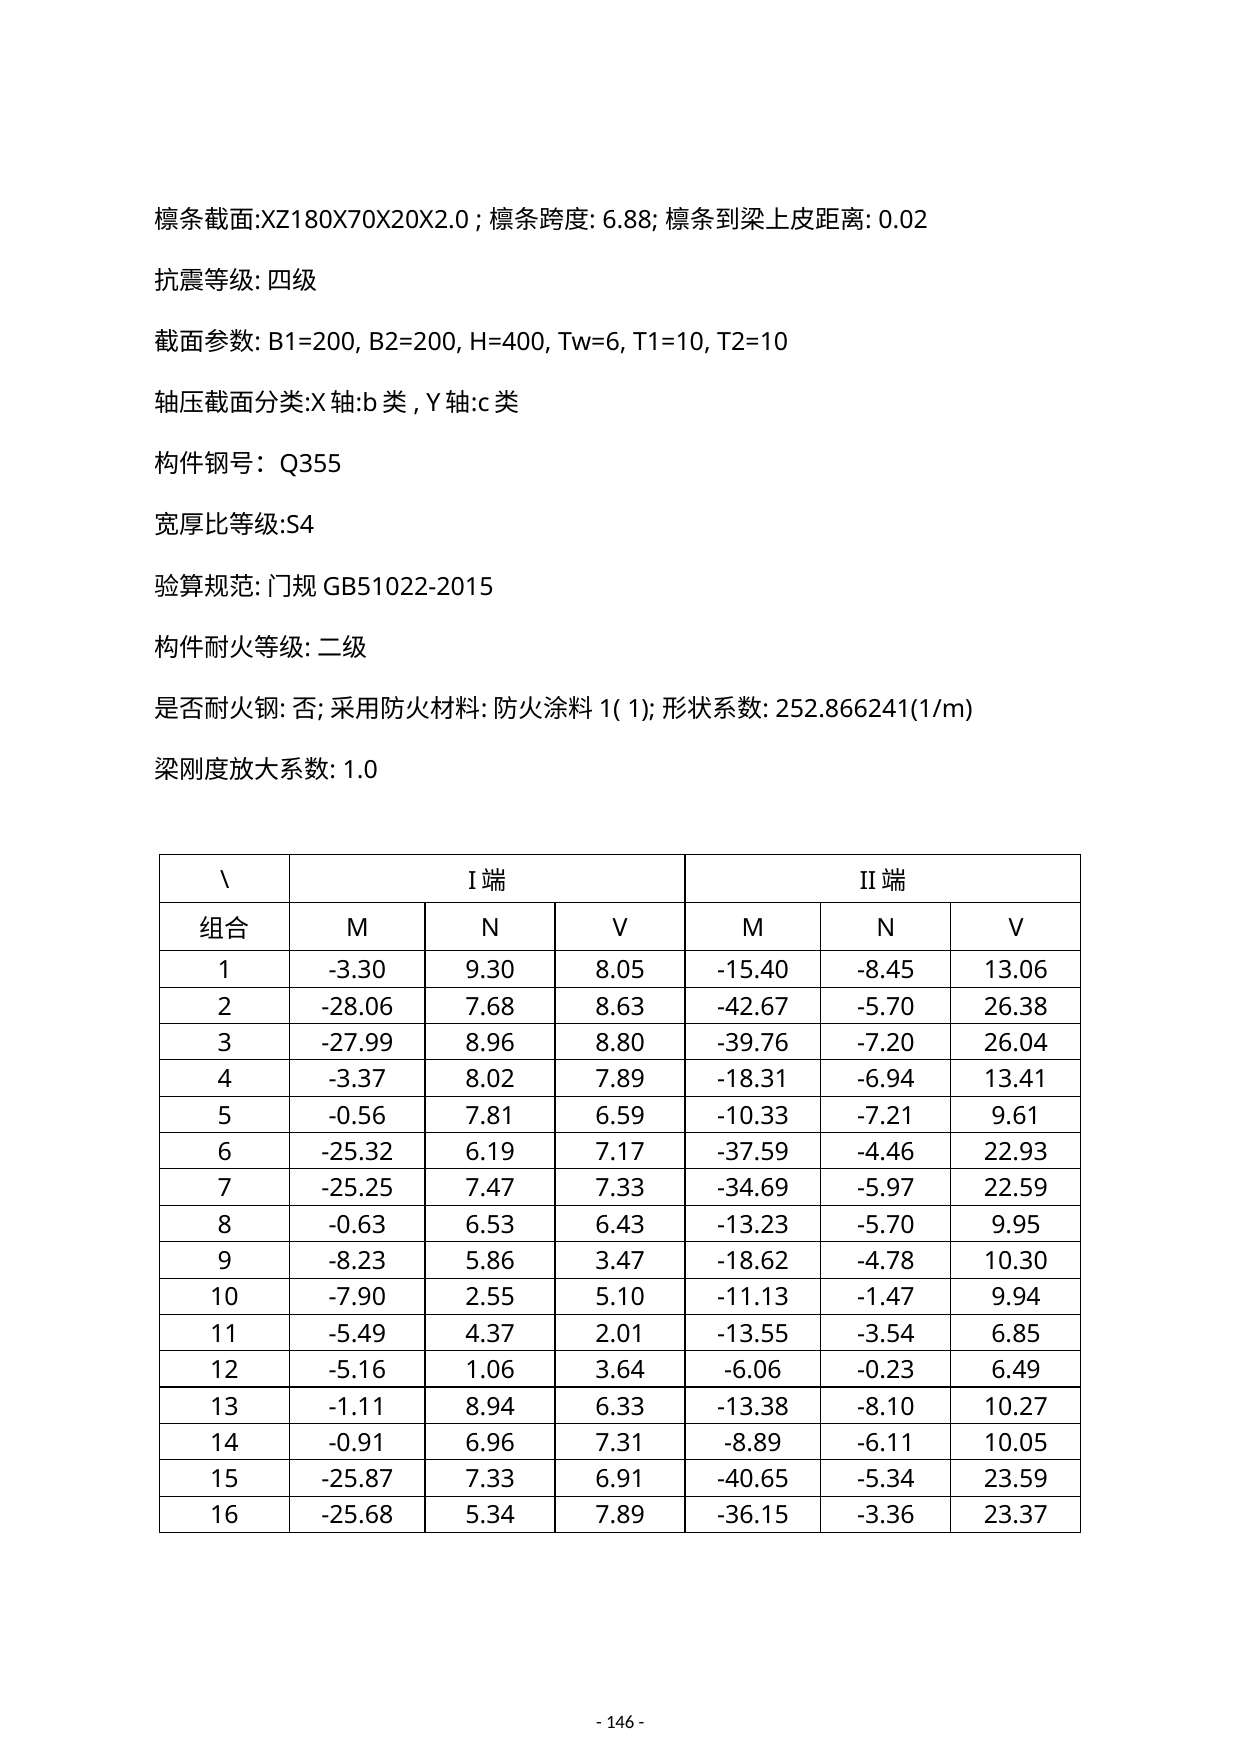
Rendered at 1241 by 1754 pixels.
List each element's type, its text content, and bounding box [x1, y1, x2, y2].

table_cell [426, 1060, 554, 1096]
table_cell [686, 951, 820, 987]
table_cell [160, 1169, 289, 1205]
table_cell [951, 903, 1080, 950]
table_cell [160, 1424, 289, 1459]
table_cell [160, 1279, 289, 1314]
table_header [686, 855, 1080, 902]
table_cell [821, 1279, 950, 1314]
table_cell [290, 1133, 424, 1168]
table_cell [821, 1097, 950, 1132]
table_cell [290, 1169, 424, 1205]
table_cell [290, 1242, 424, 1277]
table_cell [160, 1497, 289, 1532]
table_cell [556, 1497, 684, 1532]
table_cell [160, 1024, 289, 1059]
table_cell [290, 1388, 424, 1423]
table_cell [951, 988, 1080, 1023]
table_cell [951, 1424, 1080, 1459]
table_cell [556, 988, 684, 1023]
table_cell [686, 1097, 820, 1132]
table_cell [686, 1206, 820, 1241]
text 截面参数: B1=200, B2=200, H=400, Tw=6, T1=10, T2=10 [148, 316, 1093, 363]
text 檩条截面:XZ180X70X20X2.0 ; 檩条跨度: 6.88; 檩条到梁上皮距离: 0.02 [148, 194, 1093, 241]
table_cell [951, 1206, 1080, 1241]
text 验算规范: 门规GB51022-2015 [148, 561, 1093, 608]
text 构件钢号：Q355 [148, 438, 1093, 486]
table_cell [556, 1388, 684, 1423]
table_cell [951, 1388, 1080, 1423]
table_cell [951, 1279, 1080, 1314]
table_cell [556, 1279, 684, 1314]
text 梁刚度放大系数: 1.0 [148, 744, 1093, 791]
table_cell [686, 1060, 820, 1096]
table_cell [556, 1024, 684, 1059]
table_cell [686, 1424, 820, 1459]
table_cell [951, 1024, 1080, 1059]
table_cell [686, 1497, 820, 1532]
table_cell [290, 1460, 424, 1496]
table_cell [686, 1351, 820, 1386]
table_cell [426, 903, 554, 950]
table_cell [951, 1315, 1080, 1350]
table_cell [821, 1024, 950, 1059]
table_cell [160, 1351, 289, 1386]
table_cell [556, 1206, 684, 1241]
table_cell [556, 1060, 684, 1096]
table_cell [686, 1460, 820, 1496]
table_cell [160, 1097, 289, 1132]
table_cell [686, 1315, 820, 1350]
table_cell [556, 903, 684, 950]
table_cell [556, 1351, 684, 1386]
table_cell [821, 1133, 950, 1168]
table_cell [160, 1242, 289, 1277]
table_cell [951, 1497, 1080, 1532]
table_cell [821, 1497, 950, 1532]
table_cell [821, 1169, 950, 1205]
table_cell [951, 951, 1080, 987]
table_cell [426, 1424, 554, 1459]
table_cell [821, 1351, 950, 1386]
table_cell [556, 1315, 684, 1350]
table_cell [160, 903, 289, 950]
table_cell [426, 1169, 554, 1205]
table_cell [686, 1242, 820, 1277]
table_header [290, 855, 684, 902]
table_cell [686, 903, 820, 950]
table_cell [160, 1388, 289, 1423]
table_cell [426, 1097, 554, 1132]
text 抗震等级: 四级 [148, 255, 1093, 302]
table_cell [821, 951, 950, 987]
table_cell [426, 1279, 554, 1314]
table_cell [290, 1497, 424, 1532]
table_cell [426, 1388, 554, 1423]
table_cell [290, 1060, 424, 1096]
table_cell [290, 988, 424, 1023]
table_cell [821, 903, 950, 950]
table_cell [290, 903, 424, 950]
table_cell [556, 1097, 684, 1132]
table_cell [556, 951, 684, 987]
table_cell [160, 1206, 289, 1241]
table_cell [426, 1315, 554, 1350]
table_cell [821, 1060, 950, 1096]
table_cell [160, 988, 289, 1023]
text 轴压截面分类:X轴:b类 , Y轴:c类 [148, 377, 1093, 424]
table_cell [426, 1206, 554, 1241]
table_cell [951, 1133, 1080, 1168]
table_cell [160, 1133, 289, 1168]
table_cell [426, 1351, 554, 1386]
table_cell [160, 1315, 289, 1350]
text 构件耐火等级: 二级 [148, 622, 1093, 669]
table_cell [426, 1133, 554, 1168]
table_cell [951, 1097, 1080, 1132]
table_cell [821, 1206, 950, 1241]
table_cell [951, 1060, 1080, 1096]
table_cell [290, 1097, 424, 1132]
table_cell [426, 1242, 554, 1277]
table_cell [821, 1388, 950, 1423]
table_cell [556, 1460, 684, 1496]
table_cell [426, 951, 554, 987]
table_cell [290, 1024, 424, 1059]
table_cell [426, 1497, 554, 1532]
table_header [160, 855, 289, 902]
text 宽厚比等级:S4 [148, 499, 1093, 547]
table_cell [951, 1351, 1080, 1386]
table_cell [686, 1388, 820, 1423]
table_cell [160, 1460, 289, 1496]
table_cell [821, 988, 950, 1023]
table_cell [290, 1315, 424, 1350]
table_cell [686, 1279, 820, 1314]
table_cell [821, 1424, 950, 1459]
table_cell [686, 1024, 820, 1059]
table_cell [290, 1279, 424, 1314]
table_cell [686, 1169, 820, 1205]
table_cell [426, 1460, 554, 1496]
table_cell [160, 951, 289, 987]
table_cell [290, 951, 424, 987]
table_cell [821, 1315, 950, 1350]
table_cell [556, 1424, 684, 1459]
text 是否耐火钢: 否; 采用防火材料: 防火涂料1( 1); 形状系数: 252.866241(1/m) [148, 683, 1093, 730]
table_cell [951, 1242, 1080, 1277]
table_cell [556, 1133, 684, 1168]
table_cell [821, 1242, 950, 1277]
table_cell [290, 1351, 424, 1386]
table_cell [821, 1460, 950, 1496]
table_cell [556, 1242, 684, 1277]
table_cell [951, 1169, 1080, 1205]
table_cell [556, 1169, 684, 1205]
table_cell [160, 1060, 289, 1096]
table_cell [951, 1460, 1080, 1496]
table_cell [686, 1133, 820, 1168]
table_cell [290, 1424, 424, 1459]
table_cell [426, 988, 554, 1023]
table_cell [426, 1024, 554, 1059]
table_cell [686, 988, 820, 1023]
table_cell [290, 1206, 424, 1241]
